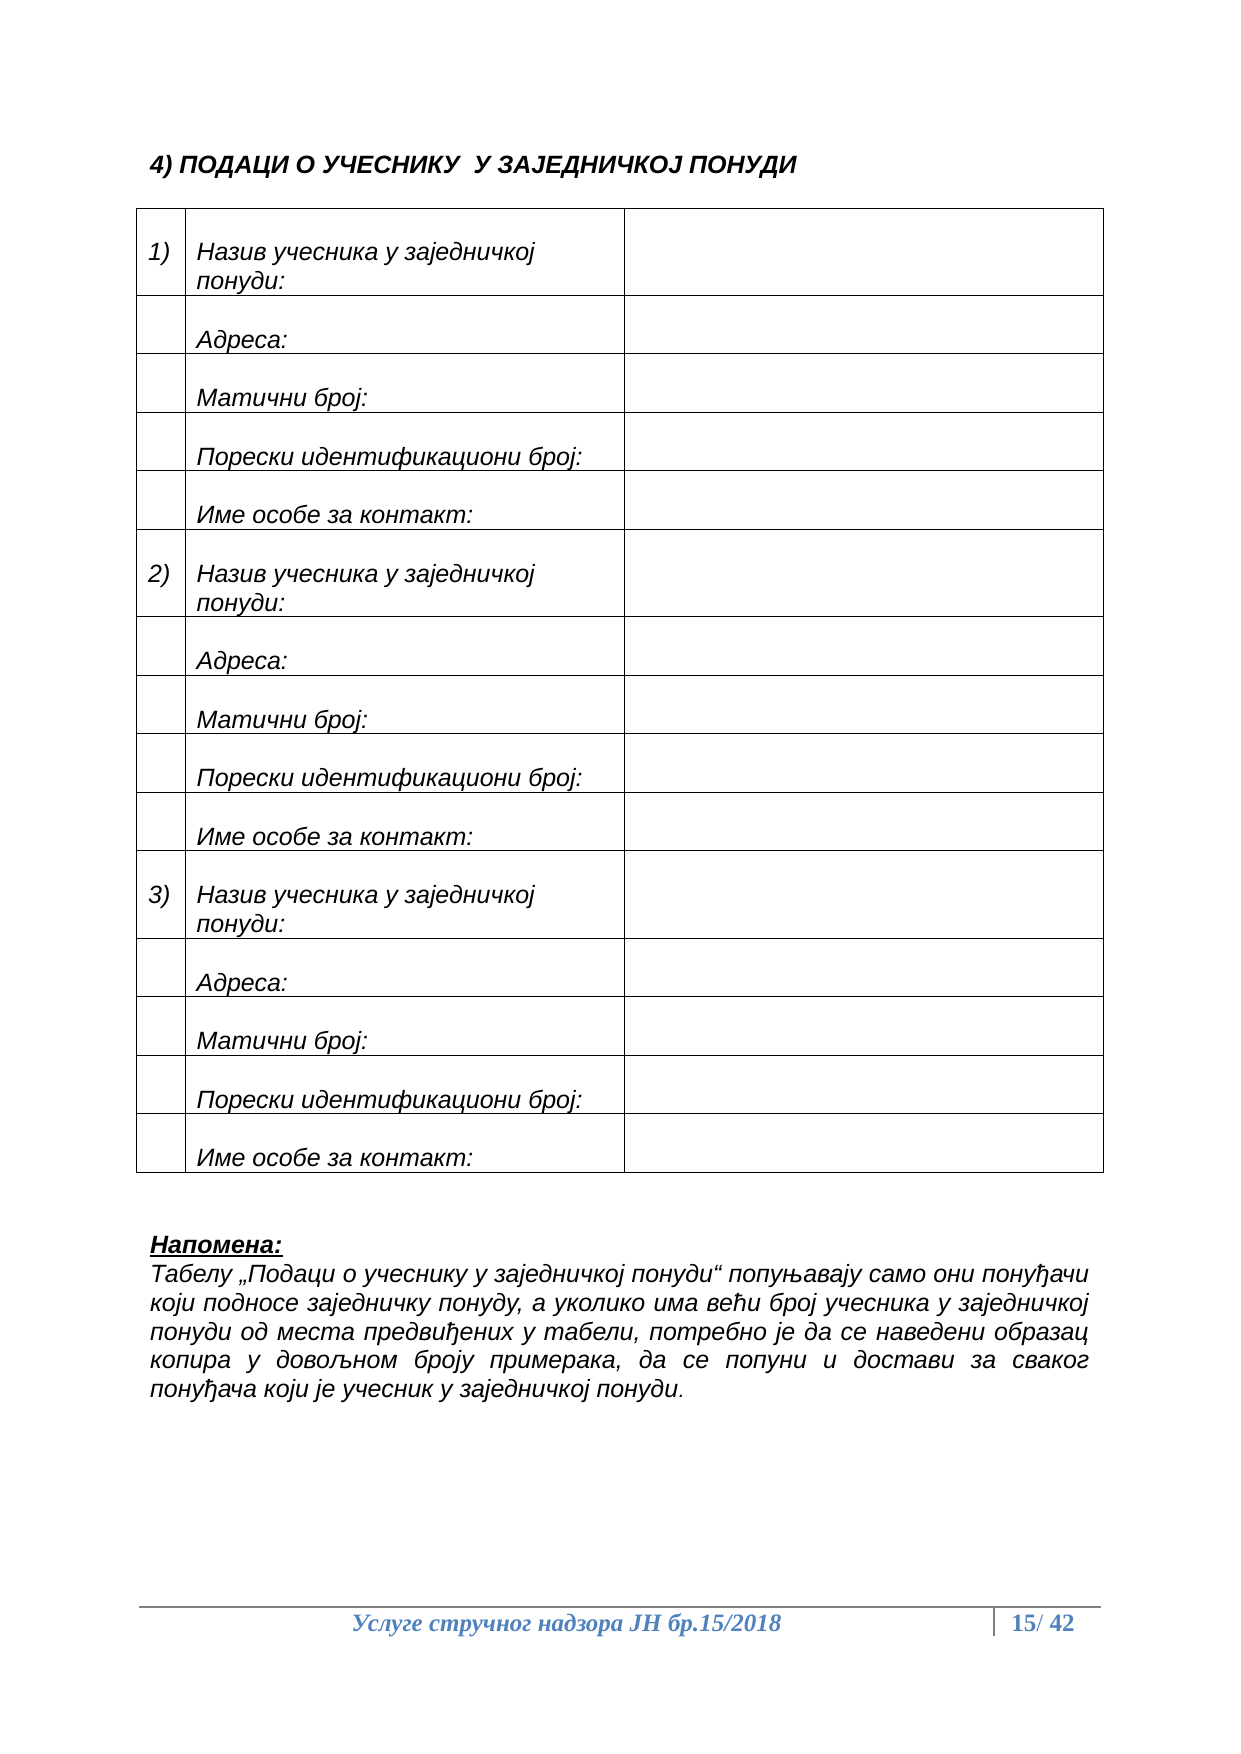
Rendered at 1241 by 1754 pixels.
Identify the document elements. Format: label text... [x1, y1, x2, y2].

table_cell Матични број: [186, 997, 624, 1055]
table_cell [625, 734, 1103, 792]
table_cell [625, 354, 1103, 412]
table_cell [137, 617, 185, 675]
table_cell [625, 296, 1103, 353]
table_cell [137, 1056, 185, 1113]
table_cell 2) [137, 530, 185, 616]
table_cell Порески идентификациони број: [186, 413, 624, 470]
table_cell Матични број: [186, 676, 624, 733]
table_cell [625, 617, 1103, 675]
table_cell [625, 530, 1103, 616]
table_header 1) [137, 209, 185, 295]
table_cell Назив учесника у заједничкој понуди: [186, 851, 624, 938]
text 4) ПОДАЦИ О УЧЕСНИКУ У ЗАЈЕДНИЧКОЈ ПОНУДИ [150, 150, 1090, 179]
table_header Назив учесника у заједничкој понуди: [186, 209, 624, 295]
table_cell Порески идентификациони број: [186, 734, 624, 792]
table_cell [137, 413, 185, 470]
table_cell Назив учесника у заједничкој понуди: [186, 530, 624, 616]
table_cell Матични број: [186, 354, 624, 412]
table_cell [137, 1114, 185, 1172]
table_cell Адреса: [186, 296, 624, 353]
table_cell [625, 471, 1103, 529]
table_cell Име особе за контакт: [186, 793, 624, 850]
table_cell [137, 734, 185, 792]
table_cell [625, 1056, 1103, 1113]
table_cell [625, 939, 1103, 996]
table_cell [625, 1114, 1103, 1172]
table_cell [625, 851, 1103, 938]
table_cell Име особе за контакт: [186, 471, 624, 529]
table_cell Адреса: [186, 617, 624, 675]
table_cell [625, 793, 1103, 850]
table_cell [137, 793, 185, 850]
text Напомена: [150, 1230, 1090, 1259]
table_cell [137, 997, 185, 1055]
table_header [625, 209, 1103, 295]
table_cell Име особе за контакт: [186, 1114, 624, 1172]
text Табелу „Подаци о учеснику у заједничкој понуди“ попуњавају само они понуђачи који подносе заједничку понуду, а уколико има већи број учесника у заједничкој понуди од места предвиђених у табели, потребно је да се наведени образац копира у довољном броју примерака, да се попуни и достави за сваког понуђача који је учесник у заједничкој понуди. [150, 1259, 1090, 1403]
table_cell Адреса: [186, 939, 624, 996]
table_cell [137, 676, 185, 733]
table_cell [625, 413, 1103, 470]
table_cell 3) [137, 851, 185, 938]
table_cell [137, 939, 185, 996]
table_cell [137, 471, 185, 529]
table_cell [137, 354, 185, 412]
table_cell [625, 997, 1103, 1055]
table_cell Порески идентификациони број: [186, 1056, 624, 1113]
table_cell [137, 296, 185, 353]
table_cell [625, 676, 1103, 733]
